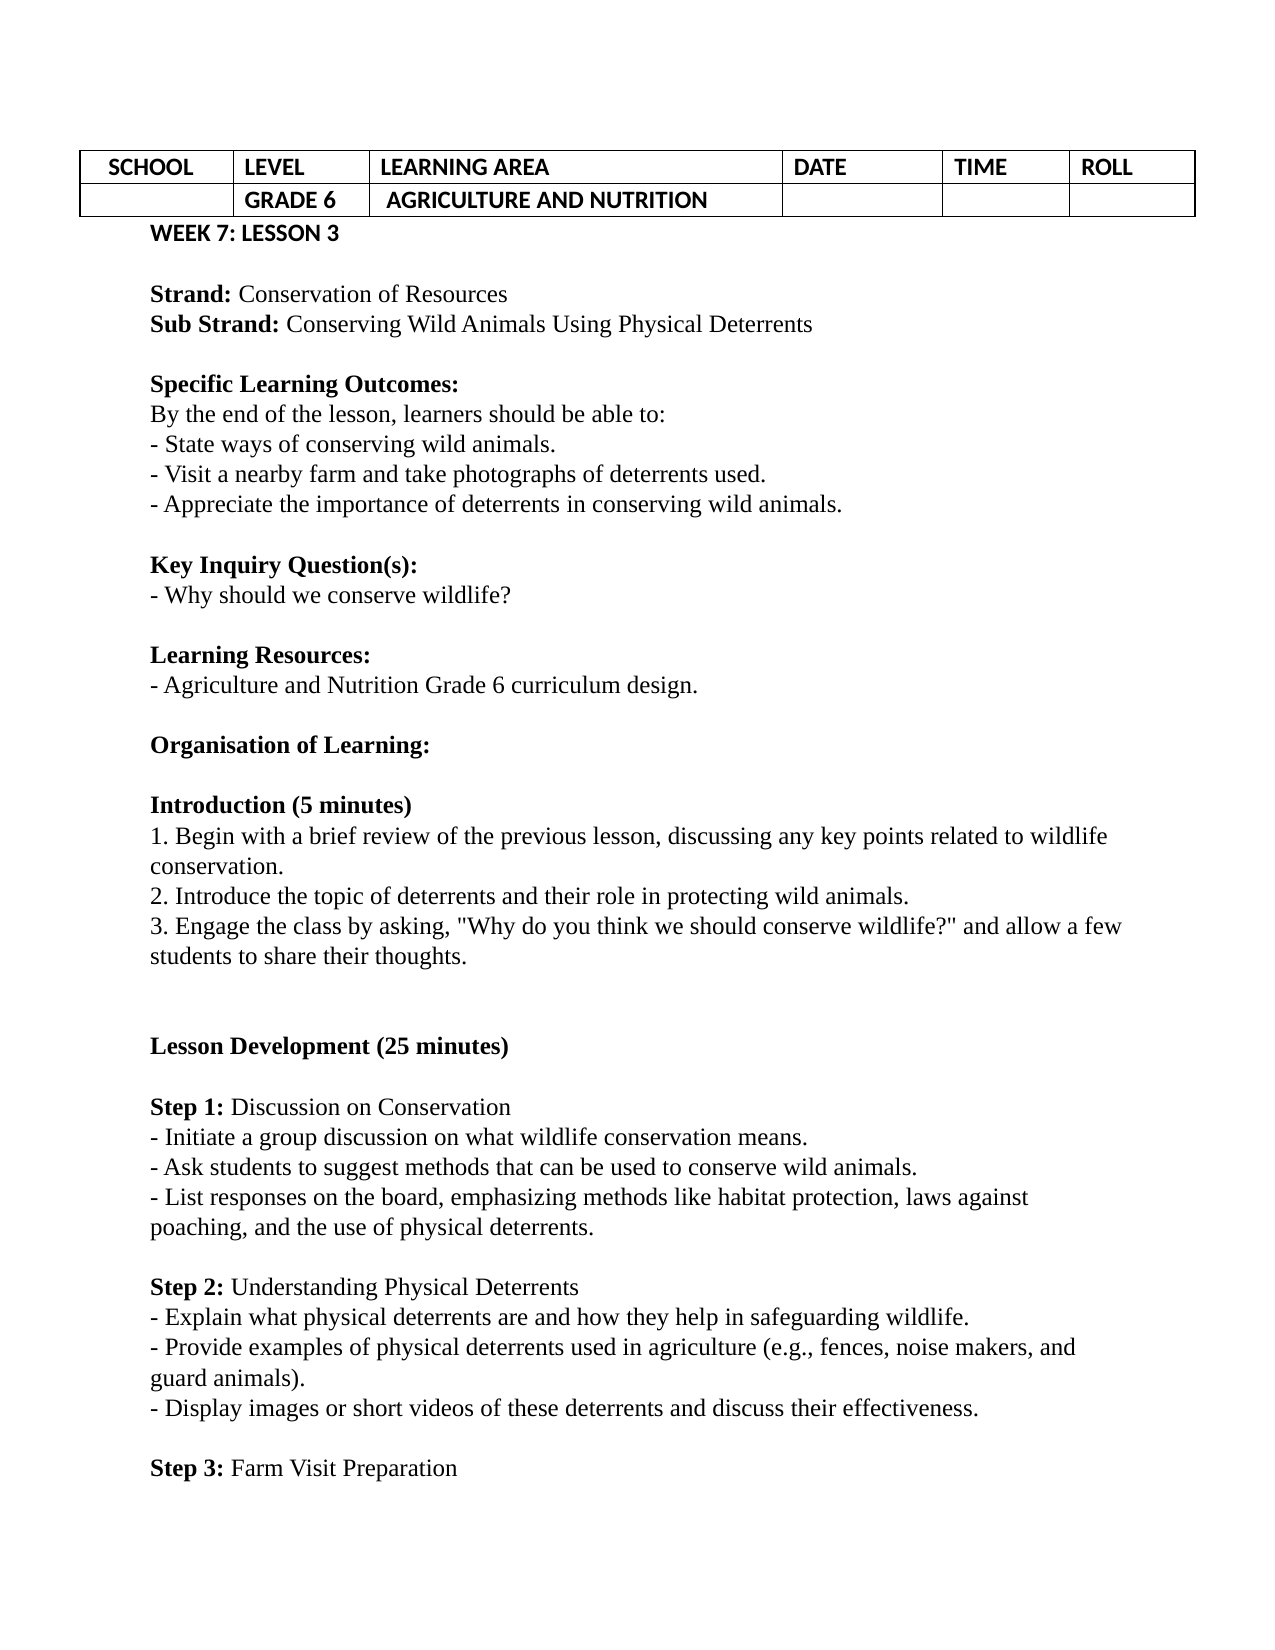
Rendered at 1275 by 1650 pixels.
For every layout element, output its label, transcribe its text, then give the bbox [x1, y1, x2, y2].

text - Agriculture and Nutrition Grade 6 curriculum design. [150, 670, 1125, 699]
table_header DATE [783, 151, 942, 183]
table_cell AGRICULTURE AND NUTRITION [370, 184, 782, 216]
text Step 2: Understanding Physical Deterrents [150, 1272, 1125, 1301]
text Strand: Conservation of Resources [150, 279, 1125, 308]
text - Provide examples of physical deterrents used in agriculture (e.g., fences, noise makers, and guard animals). [150, 1332, 1125, 1391]
text Organisation of Learning: [150, 730, 1125, 759]
text - Initiate a group discussion on what wildlife conservation means. [150, 1122, 1125, 1151]
text By the end of the lesson, learners should be able to: [150, 399, 1125, 428]
text - Why should we conserve wildlife? [150, 580, 1125, 609]
text Introduction (5 minutes) [150, 791, 1125, 819]
table_header LEARNING AREA [370, 151, 782, 183]
text - List responses on the board, emphasizing methods like habitat protection, laws against poaching, and the use of physical deterrents. [150, 1182, 1125, 1241]
text Lesson Development (25 minutes) [150, 1031, 1125, 1060]
text Step 1: Discussion on Conservation [150, 1092, 1125, 1120]
text - Display images or short videos of these deterrents and discuss their effectiveness. [150, 1393, 1125, 1421]
text Learning Resources: [150, 640, 1125, 669]
table_header SCHOOL [81, 151, 233, 183]
table_header ROLL [1070, 151, 1194, 183]
table_cell [943, 184, 1069, 216]
table_header LEVEL [234, 151, 369, 183]
table_cell [1070, 184, 1194, 216]
text - Visit a nearby farm and take photographs of deterrents used. [150, 459, 1125, 488]
text - Ask students to suggest methods that can be used to conserve wild animals. [150, 1152, 1125, 1181]
table_cell [81, 184, 233, 216]
table_cell [783, 184, 942, 216]
table_cell GRADE 6 [234, 184, 369, 216]
text Key Inquiry Question(s): [150, 550, 1125, 578]
text Specific Learning Outcomes: [150, 369, 1125, 398]
text 1. Begin with a brief review of the previous lesson, discussing any key points related to wildlife conservation. [150, 821, 1125, 879]
text 3. Engage the class by asking, "Why do you think we should conserve wildlife?" and allow a few students to share their thoughts. [150, 911, 1125, 970]
text - State ways of conserving wild animals. [150, 429, 1125, 458]
text - Appreciate the importance of deterrents in conserving wild animals. [150, 489, 1125, 518]
text WEEK 7: LESSON 3 [150, 217, 1125, 247]
table_header TIME [943, 151, 1069, 183]
text Step 3: Farm Visit Preparation [150, 1453, 1125, 1482]
text 2. Introduce the topic of deterrents and their role in protecting wild animals. [150, 881, 1125, 910]
text - Explain what physical deterrents are and how they help in safeguarding wildlife. [150, 1302, 1125, 1331]
text Sub Strand: Conserving Wild Animals Using Physical Deterrents [150, 309, 1125, 338]
